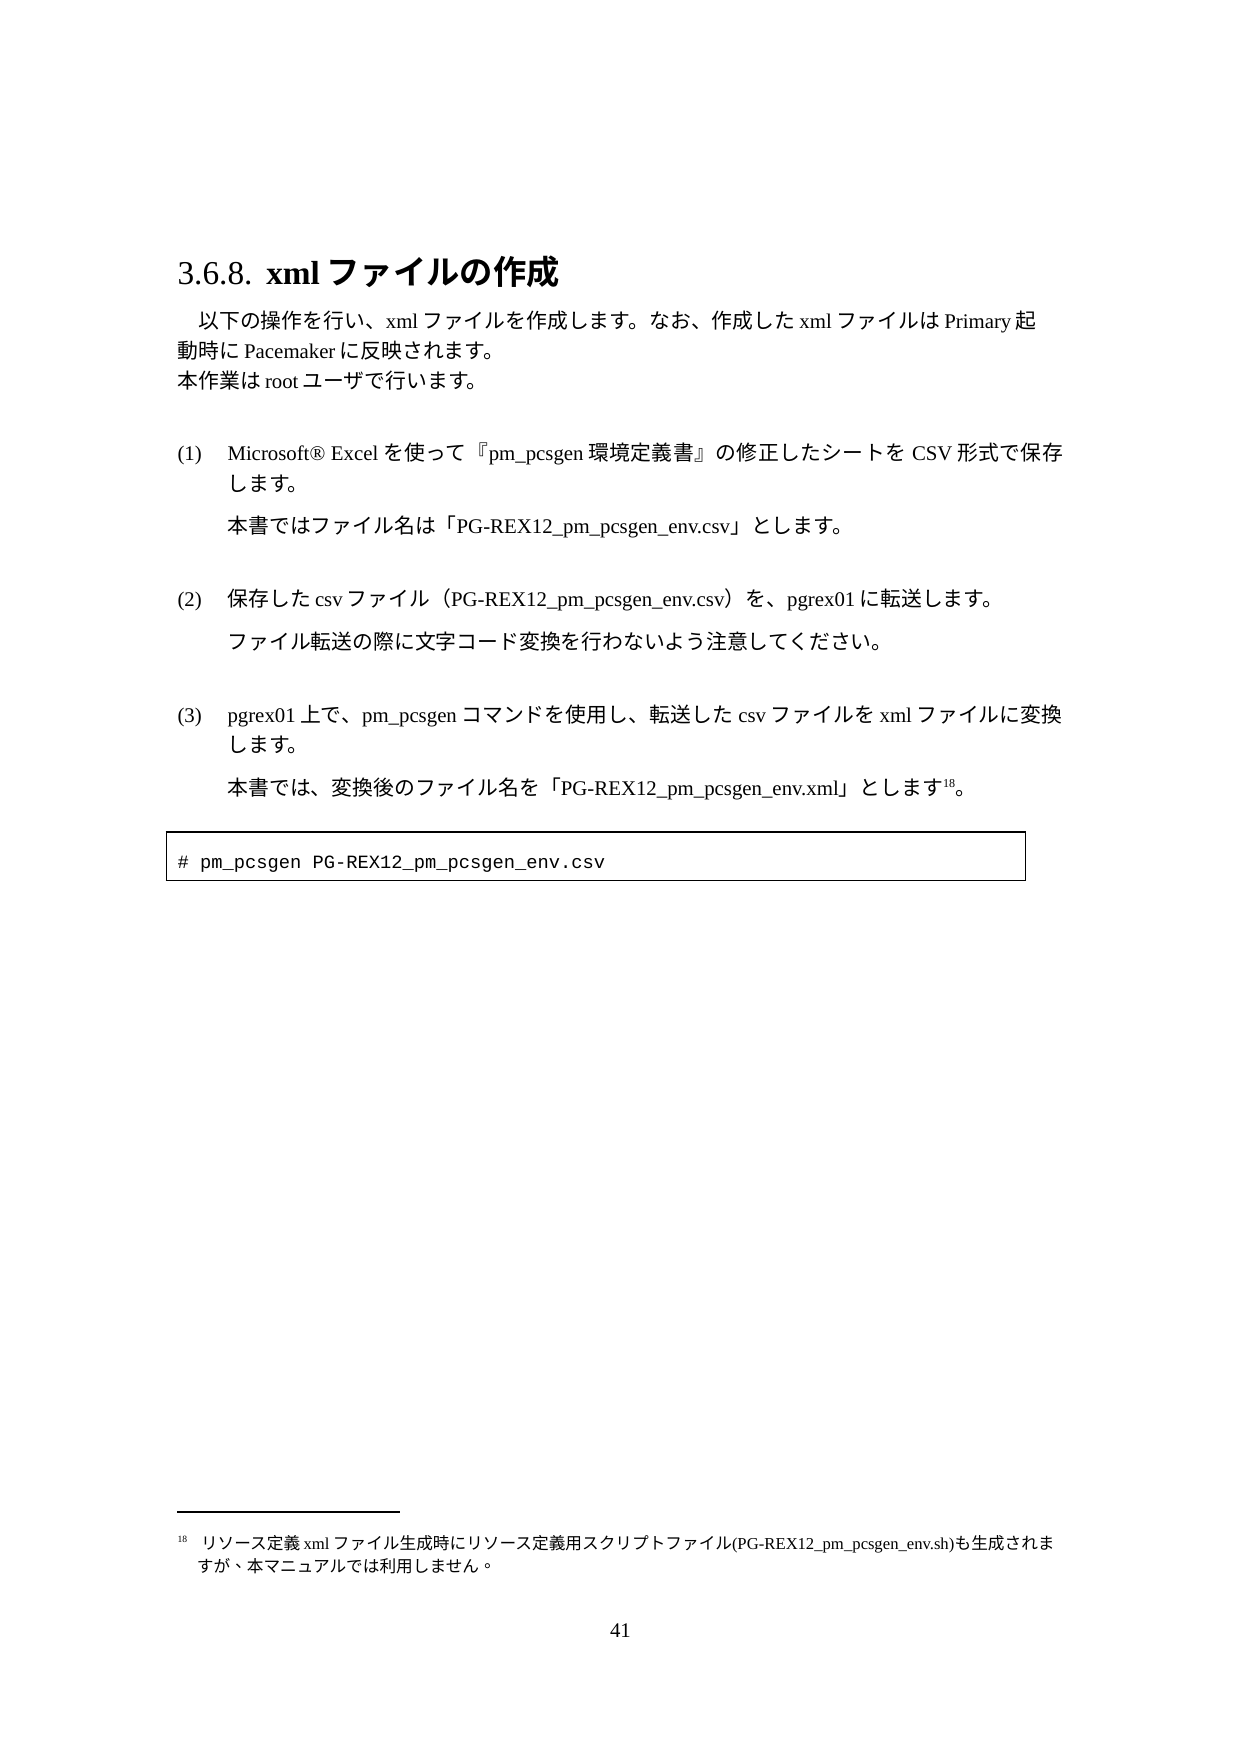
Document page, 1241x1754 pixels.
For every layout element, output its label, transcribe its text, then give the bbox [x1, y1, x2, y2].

list 本書ではファイル名は「PG-REX12_pm_pcsgen_env.csv」とします。 [177, 509, 1063, 540]
list 本書では、変換後のファイル名を「PG-REX12_pm_pcsgen_env.xml」とします。 [177, 771, 1063, 801]
list pgrex01上で、pm_pcsgenコマンドを使用し、転送したcsvファイルをxmlファイルに変換します。 [177, 698, 1063, 758]
table_header # pm_pcsgen PG-REX12_pm_pcsgen_env.csv [167, 833, 1025, 880]
list ファイル転送の際に文字コード変換を行わないよう注意してください。 [177, 625, 1063, 655]
text 以下の操作を行い、xmlファイルを作成します。なお、作成したxmlファイルはPrimary起動時にPacemakerに反映されます。 [177, 304, 1054, 365]
subtitle xmlファイルの作成 [177, 248, 1063, 294]
list 保存したcsvファイル（PG-REX12_pm_pcsgen_env.csv）を、pgrex01に転送します。 [177, 582, 1063, 613]
list Microsoft® Excelを使って『pm_pcsgen環境定義書』の修正したシートをCSV形式で保存します。 [177, 437, 1063, 497]
text 本作業はrootユーザで行います。 [177, 365, 1054, 395]
